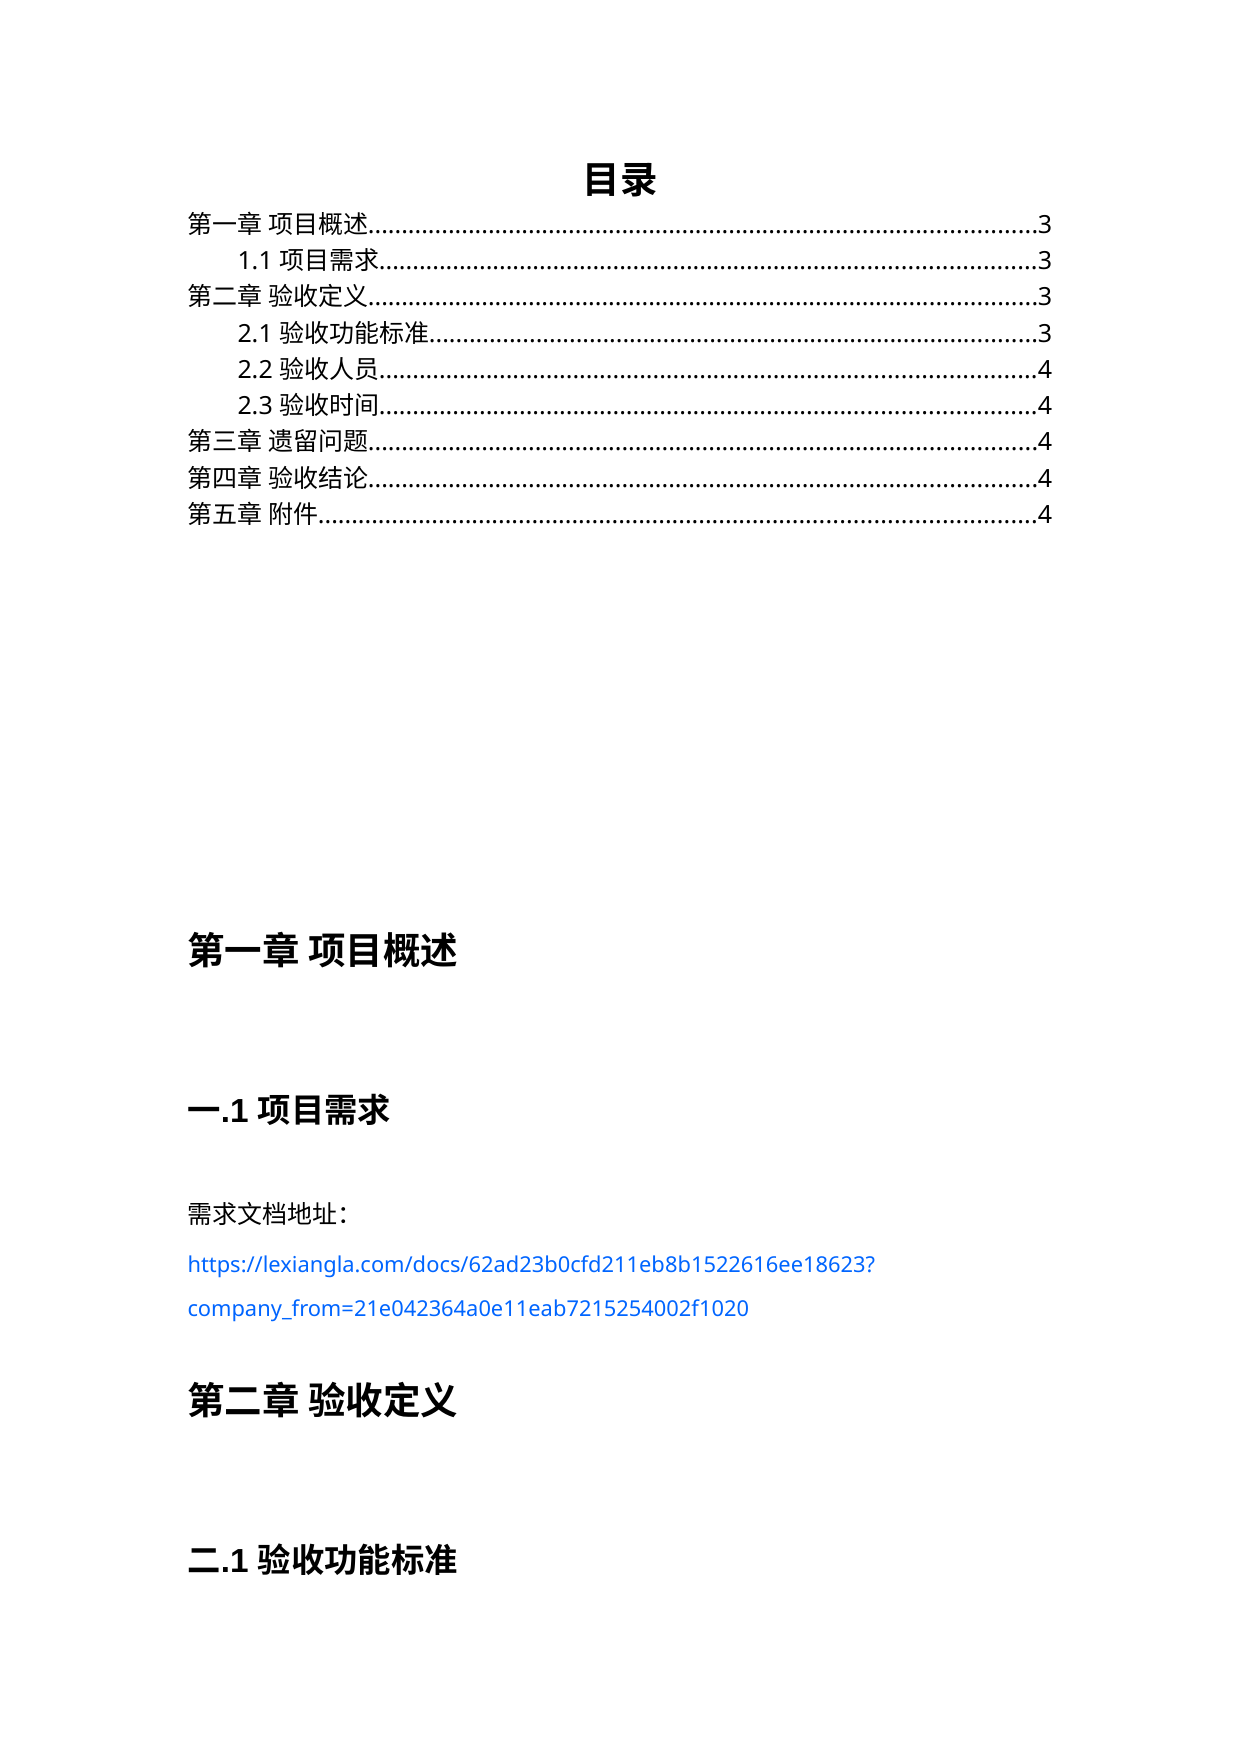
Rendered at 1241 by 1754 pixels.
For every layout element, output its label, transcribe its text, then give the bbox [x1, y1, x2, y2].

text 2.3 验收时间 4 [237, 386, 1053, 422]
text 2.1 验收功能标准 3 [237, 313, 1053, 349]
text 2.2 验收人员 4 [237, 349, 1053, 386]
text 1.1 项目需求 3 [237, 241, 1053, 277]
text 第五章 附件 4 [187, 494, 1053, 531]
subtitle 项目需求 [187, 1084, 1053, 1132]
text 第三章 遗留问题 4 [187, 422, 1053, 458]
text https://lexiangla.com/docs/62ad23b0cfd211eb8b1522616ee18623?company_from=21e042364a0e11eab7215254002f1020 [187, 1249, 1053, 1323]
text 目录 [187, 150, 1053, 204]
subtitle 验收定义 [187, 1371, 1053, 1425]
text 需求文档地址： [187, 1194, 1053, 1231]
text 第四章 验收结论 4 [187, 458, 1053, 494]
text 第一章 项目概述 3 [187, 204, 1053, 241]
text 第二章 验收定义 3 [187, 277, 1053, 313]
subtitle 验收功能标准 [187, 1534, 1053, 1582]
subtitle 项目概述 [187, 921, 1053, 975]
